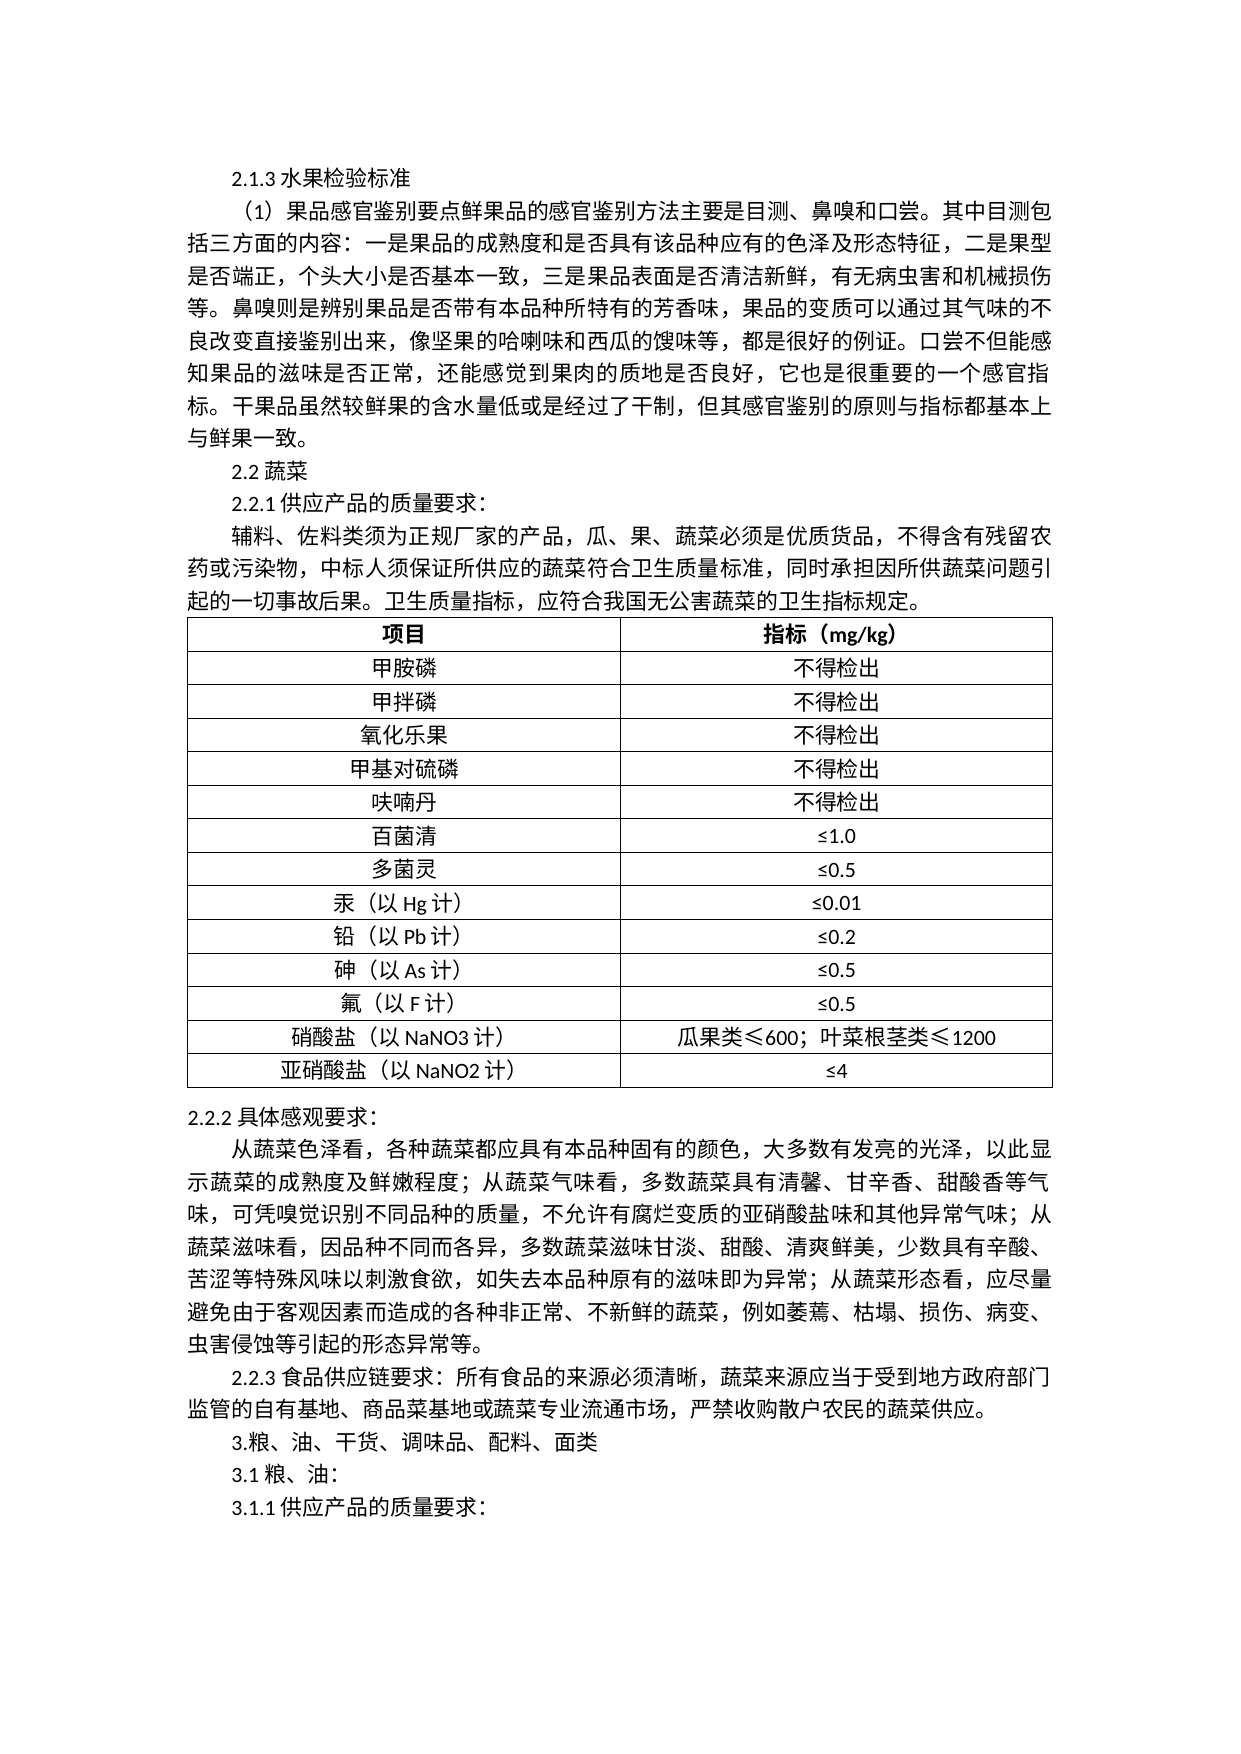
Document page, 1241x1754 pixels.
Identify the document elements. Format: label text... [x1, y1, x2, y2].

text 2.1.3水果检验标准 [187, 162, 1053, 194]
table_cell ≤1.0 [621, 819, 1052, 852]
table_cell 不得检出 [621, 685, 1052, 718]
table_cell 砷（以As计） [188, 954, 620, 986]
table_cell 不得检出 [621, 652, 1052, 684]
text （1）果品感官鉴别要点鲜果品的感官鉴别方法主要是目测、鼻嗅和口尝。其中目测包括三方面的内容：一是果品的成熟度和是否具有该品种应有的色泽及形态特征，二是果型是否端正，个头大小是否基本一致，三是果品表面是否清洁新鲜，有无病虫害和机械损伤等。鼻嗅则是辨别果品是否带有本品种所特有的芳香味，果品的变质可以通过其气味的不良改变直接鉴别出来，像坚果的哈喇味和西瓜的馊味等，都是很好的例证。口尝不但能感知果品的滋味是否正常，还能感觉到果肉的质地是否良好，它也是很重要的一个感官指标。干果品虽然较鲜果的含水量低或是经过了干制，但其感官鉴别的原则与指标都基本上与鲜果一致。 [187, 194, 1053, 454]
table_cell 呋喃丹 [188, 786, 620, 818]
table_cell 瓜果类≤600；叶菜根茎类≤1200 [621, 1021, 1052, 1053]
table_cell 硝酸盐（以NaNO3计） [188, 1021, 620, 1053]
table_cell ≤0.01 [621, 886, 1052, 919]
table_cell 氟（以F计） [188, 987, 620, 1019]
text 从蔬菜色泽看，各种蔬菜都应具有本品种固有的颜色，大多数有发亮的光泽，以此显示蔬菜的成熟度及鲜嫩程度；从蔬菜气味看，多数蔬菜具有清馨、甘辛香、甜酸香等气味，可凭嗅觉识别不同品种的质量，不允许有腐烂变质的亚硝酸盐味和其他异常气味；从蔬菜滋味看，因品种不同而各异，多数蔬菜滋味甘淡、甜酸、清爽鲜美，少数具有辛酸、苦涩等特殊风味以刺激食欲，如失去本品种原有的滋味即为异常；从蔬菜形态看，应尽量避免由于客观因素而造成的各种非正常、不新鲜的蔬菜，例如萎蔫、枯塌、损伤、病变、虫害侵蚀等引起的形态异常等。 [187, 1133, 1053, 1360]
table_cell 氧化乐果 [188, 719, 620, 751]
table_cell ≤4 [621, 1054, 1052, 1087]
table_header 指标（mg/kg） [621, 618, 1052, 651]
text 辅料、佐料类须为正规厂家的产品，瓜、果、蔬菜必须是优质货品，不得含有残留农药或污染物，中标人须保证所供应的蔬菜符合卫生质量标准，同时承担因所供蔬菜问题引起的一切事故后果。卫生质量指标，应符合我国无公害蔬菜的卫生指标规定。 [187, 519, 1053, 617]
text 2.2.2 具体感观要求： [187, 1100, 1053, 1133]
table_cell 甲基对硫磷 [188, 752, 620, 785]
table_cell 不得检出 [621, 752, 1052, 785]
text 3.粮、油、干货、调味品、配料、面类 [187, 1425, 1053, 1458]
text 2.2 蔬菜 [187, 454, 1053, 487]
table_cell 亚硝酸盐（以NaNO2计） [188, 1054, 620, 1087]
table_cell ≤0.5 [621, 954, 1052, 986]
table_cell 铅（以Pb计） [188, 920, 620, 952]
table_cell ≤0.5 [621, 853, 1052, 885]
text 3.1 粮、油： [187, 1458, 1053, 1490]
table_cell 不得检出 [621, 786, 1052, 818]
text 2.2.1 供应产品的质量要求： [187, 487, 1053, 519]
text 2.2.3 食品供应链要求：所有食品的来源必须清晰，蔬菜来源应当于受到地方政府部门监管的自有基地、商品菜基地或蔬菜专业流通市场，严禁收购散户农民的蔬菜供应。 [187, 1360, 1053, 1425]
table_header 项目 [188, 618, 620, 651]
table_cell ≤0.2 [621, 920, 1052, 952]
table_cell 多菌灵 [188, 853, 620, 885]
table_cell 甲拌磷 [188, 685, 620, 718]
table_cell 不得检出 [621, 719, 1052, 751]
table_cell 甲胺磷 [188, 652, 620, 684]
table_cell ≤0.5 [621, 987, 1052, 1019]
table_cell 汞（以Hg计） [188, 886, 620, 919]
text 3.1.1 供应产品的质量要求： [187, 1490, 1053, 1523]
table_cell 百菌清 [188, 819, 620, 852]
